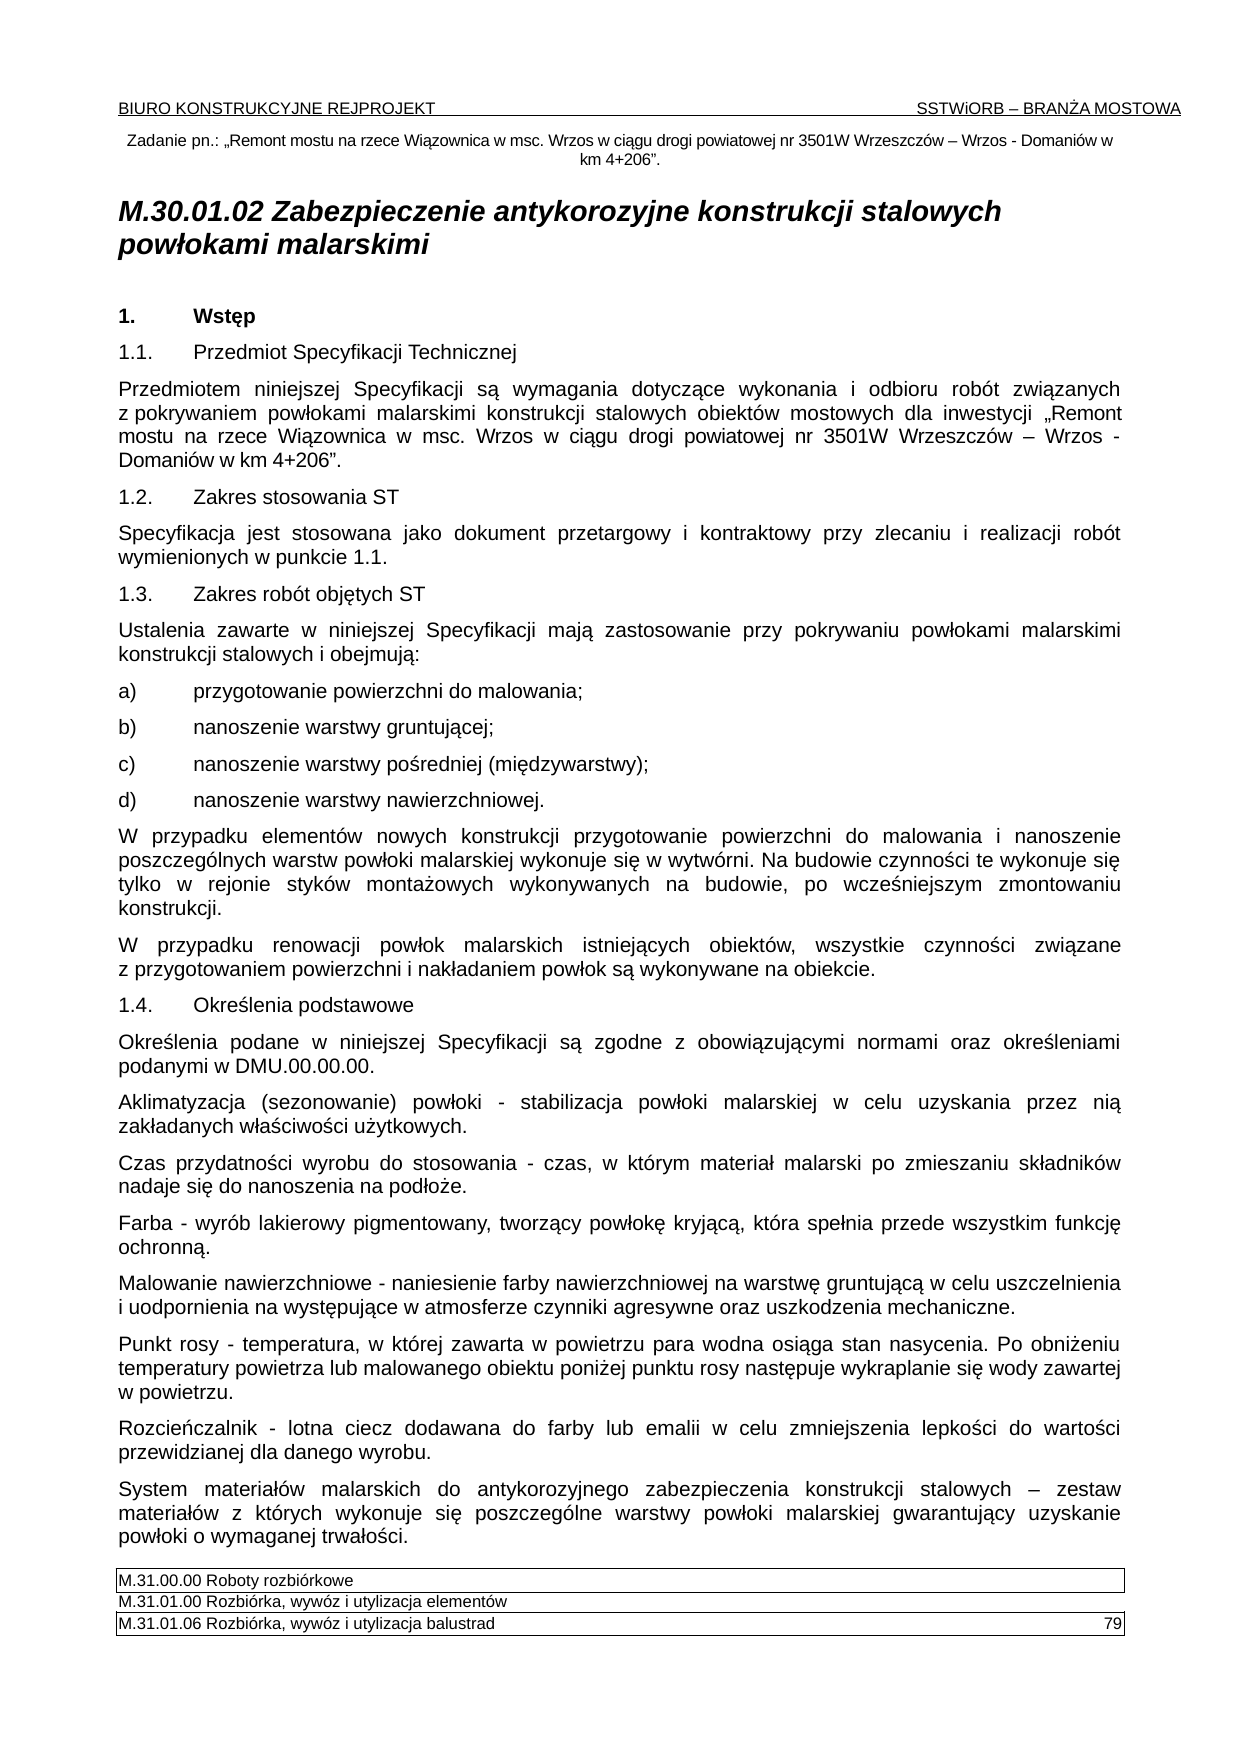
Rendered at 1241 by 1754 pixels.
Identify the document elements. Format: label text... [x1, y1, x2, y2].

text b) nanoszenie warstwy gruntującej; [118, 715, 1122, 739]
text Malowanie nawierzchniowe - naniesienie farby nawierzchniowej na warstwę gruntującą w celu uszczelnienia i uodpornienia na występujące w atmosferze czynniki agresywne oraz uszkodzenia mechaniczne. [118, 1271, 1122, 1319]
text Punkt rosy - temperatura, w której zawarta w powietrzu para wodna osiąga stan nasycenia. Po obniżeniu temperatury powietrza lub malowanego obiektu poniżej punktu rosy następuje wykraplanie się wody zawartej w powietrzu. [118, 1332, 1122, 1403]
text Przedmiotem niniejszej Specyfikacji są wymagania dotyczące wykonania i odbioru robót związanych z pokrywaniem powłokami malarskimi konstrukcji stalowych obiektów mostowych dla inwestycji „Remont mostu na rzece Wiązownica w msc. Wrzos w ciągu drogi powiatowej nr 3501W Wrzeszczów – Wrzos - Domaniów w km 4+206”. [118, 376, 1122, 472]
text 1.1. Przedmiot Specyfikacji Technicznej [118, 340, 1122, 364]
text d) nanoszenie warstwy nawierzchniowej. [118, 788, 1122, 812]
text Czas przydatności wyrobu do stosowania - czas, w którym materiał malarski po zmieszaniu składników nadaje się do nanoszenia na podłoże. [118, 1150, 1122, 1198]
text W przypadku renowacji powłok malarskich istniejących obiektów, wszystkie czynności związane z przygotowaniem powierzchni i nakładaniem powłok są wykonywane na obiekcie. [118, 933, 1122, 981]
text 1.2. Zakres stosowania ST [118, 485, 1122, 509]
text a) przygotowanie powierzchni do malowania; [118, 678, 1122, 702]
text Określenia podane w niniejszej Specyfikacji są zgodne z obowiązującymi normami oraz określeniami podanymi w DMU.00.00.00. [118, 1029, 1122, 1077]
text W przypadku elementów nowych konstrukcji przygotowanie powierzchni do malowania i nanoszenie poszczególnych warstw powłoki malarskiej wykonuje się w wytwórni. Na budowie czynności te wykonuje się tylko w rejonie styków montażowych wykonywanych na budowie, po wcześniejszym zmontowaniu konstrukcji. [118, 824, 1122, 920]
text c) nanoszenie warstwy pośredniej (międzywarstwy); [118, 751, 1122, 775]
text 1.4. Określenia podstawowe [118, 993, 1122, 1017]
subtitle M.30.01.02 Zabezpieczenie antykorozyjne konstrukcji stalowych powłokami malarskimi [118, 194, 1122, 261]
text 1. Wstęp [118, 303, 1122, 327]
text 1.3. Zakres robót objętych ST [118, 582, 1122, 606]
text Rozcieńczalnik - lotna ciecz dodawana do farby lub emalii w celu zmniejszenia lepkości do wartości przewidzianej dla danego wyrobu. [118, 1416, 1122, 1464]
text Aklimatyzacja (sezonowanie) powłoki - stabilizacja powłoki malarskiej w celu uzyskania przez nią zakładanych właściwości użytkowych. [118, 1090, 1122, 1138]
text Ustalenia zawarte w niniejszej Specyfikacji mają zastosowanie przy pokrywaniu powłokami malarskimi konstrukcji stalowych i obejmują: [118, 618, 1122, 666]
text Farba - wyrób lakierowy pigmentowany, tworzący powłokę kryjącą, która spełnia przede wszystkim funkcję ochronną. [118, 1211, 1122, 1259]
text Specyfikacja jest stosowana jako dokument przetargowy i kontraktowy przy zlecaniu i realizacji robót wymienionych w punkcie 1.1. [118, 521, 1122, 569]
text System materiałów malarskich do antykorozyjnego zabezpieczenia konstrukcji stalowych – zestaw materiałów z których wykonuje się poszczególne warstwy powłoki malarskiej gwarantujący uzyskanie powłoki o wymaganej trwałości. [118, 1476, 1122, 1548]
